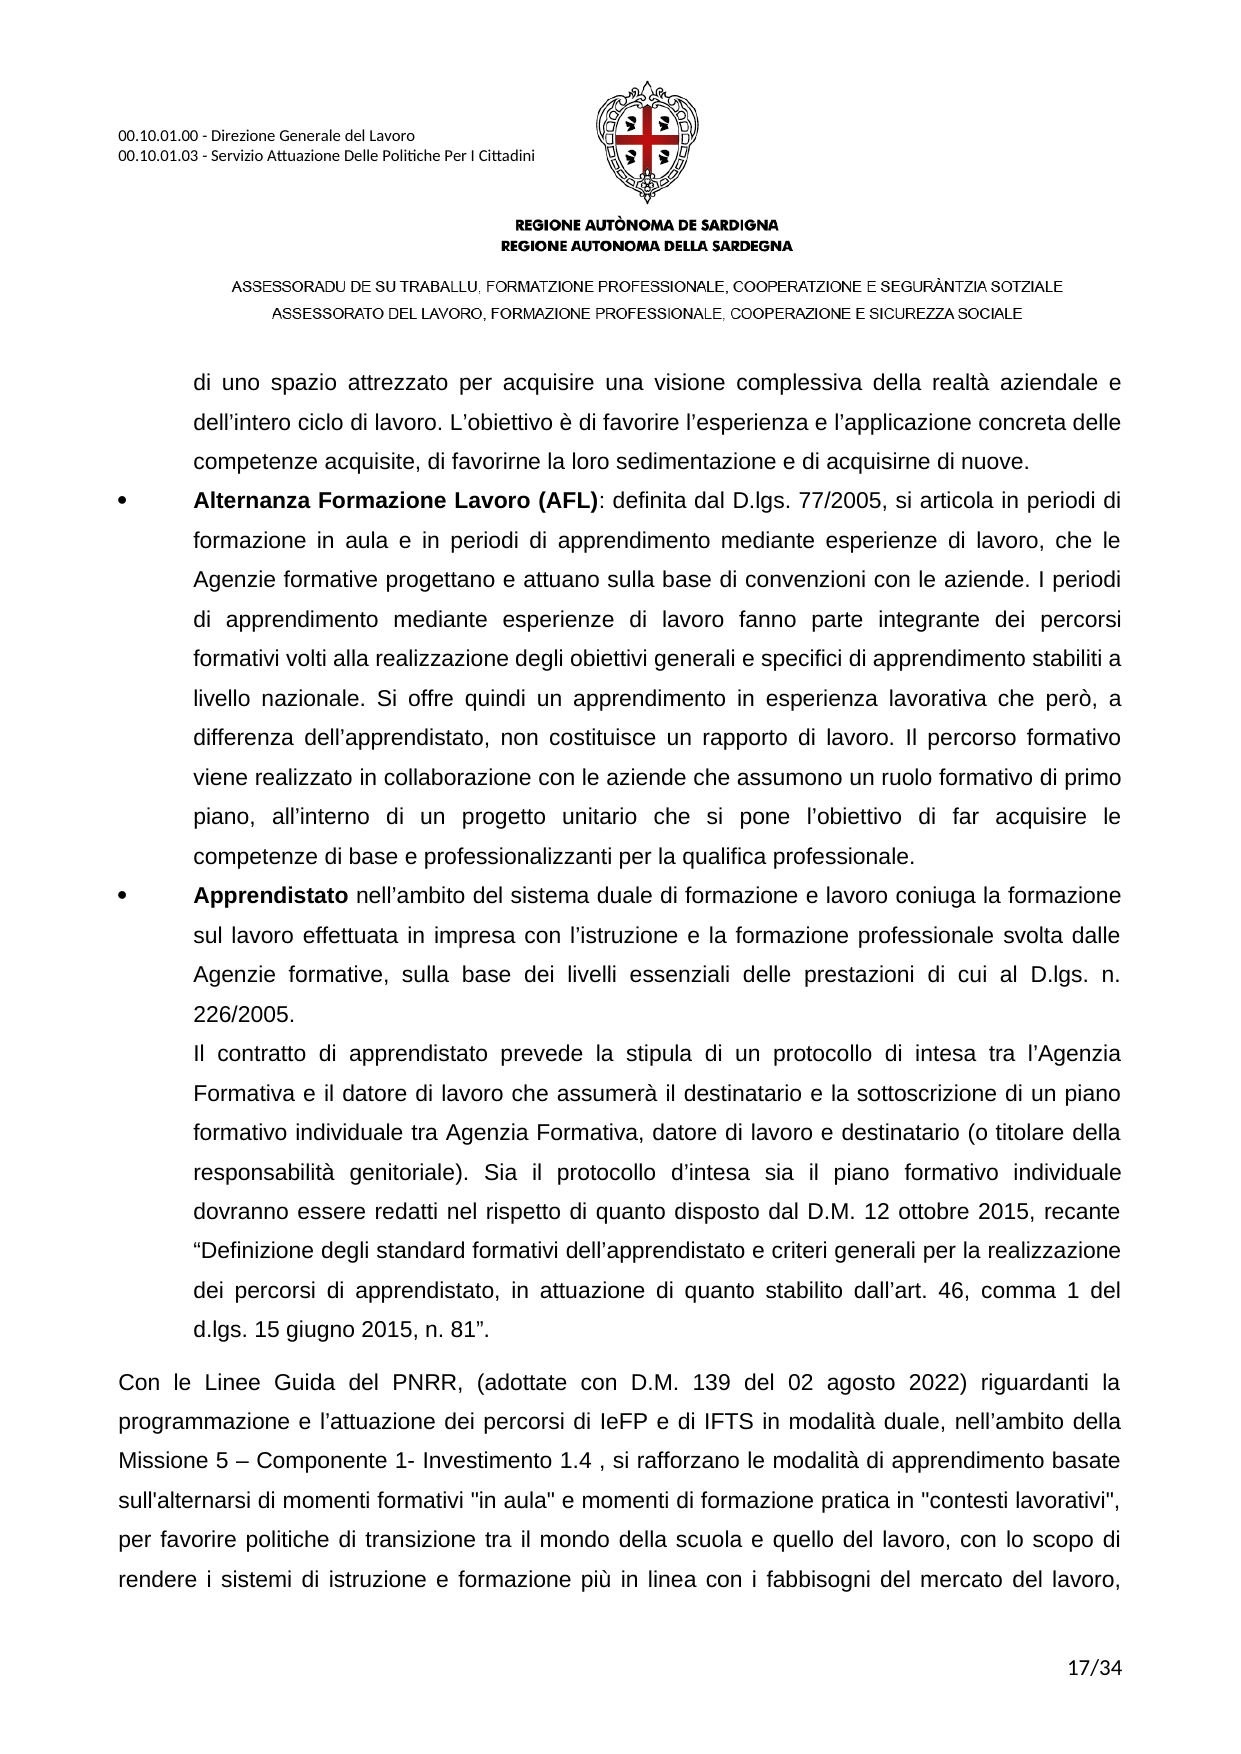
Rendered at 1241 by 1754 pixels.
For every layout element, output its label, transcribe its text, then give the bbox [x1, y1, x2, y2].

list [118, 191, 1122, 474]
list Apprendistato nell’ambito del sistema duale di formazione e lavoro coniuga la formazione sul lavoro effettuata in impresa con l’istruzione e la formazione professionale svolta dalle Agenzie formative, sulla base dei livelli essenziali delle prestazioni di cui al D.lgs. n. 226/2005. [118, 882, 1122, 1027]
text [118, 1368, 1122, 1592]
list Il contratto di apprendistato prevede la stipula di un protocollo di intesa tra l’Agenzia Formativa e il datore di lavoro che assumerà il destinatario e la sottoscrizione di un piano formativo individuale tra Agenzia Formativa, datore di lavoro e destinatario (o titolare della responsabilità genitoriale). Sia il protocollo d’intesa sia il piano formativo individuale dovranno essere redatti nel rispetto di quanto disposto dal D.M. 12 ottobre 2015, recante “Definizione degli standard formativi dell’apprendistato e criteri generali per la realizzazione dei percorsi di apprendistato, in attuazione di quanto stabilito dall’art. 46, comma 1 del d.lgs. 15 giugno 2015, n. 81”. [193, 1040, 1122, 1343]
list Alternanza Formazione Lavoro (AFL): definita dal D.lgs. 77/2005, si articola in periodi di formazione in aula e in periodi di apprendimento mediante esperienze di lavoro, che le Agenzie formative progettano e attuano sulla base di convenzioni con le aziende. I periodi di apprendimento mediante esperienze di lavoro fanno parte integrante dei percorsi formativi volti alla realizzazione degli obiettivi generali e specifici di apprendimento stabiliti a livello nazionale. Si offre quindi un apprendimento in esperienza lavorativa che però, a differenza dell’apprendistato, non costituisce un rapporto di lavoro. Il percorso formativo viene realizzato in collaborazione con le aziende che assumono un ruolo formativo di primo piano, all’interno di un progetto unitario che si pone l’obiettivo di far acquisire le competenze di base e professionalizzanti per la qualifica professionale. [118, 487, 1122, 869]
picture [218, 63, 1075, 356]
